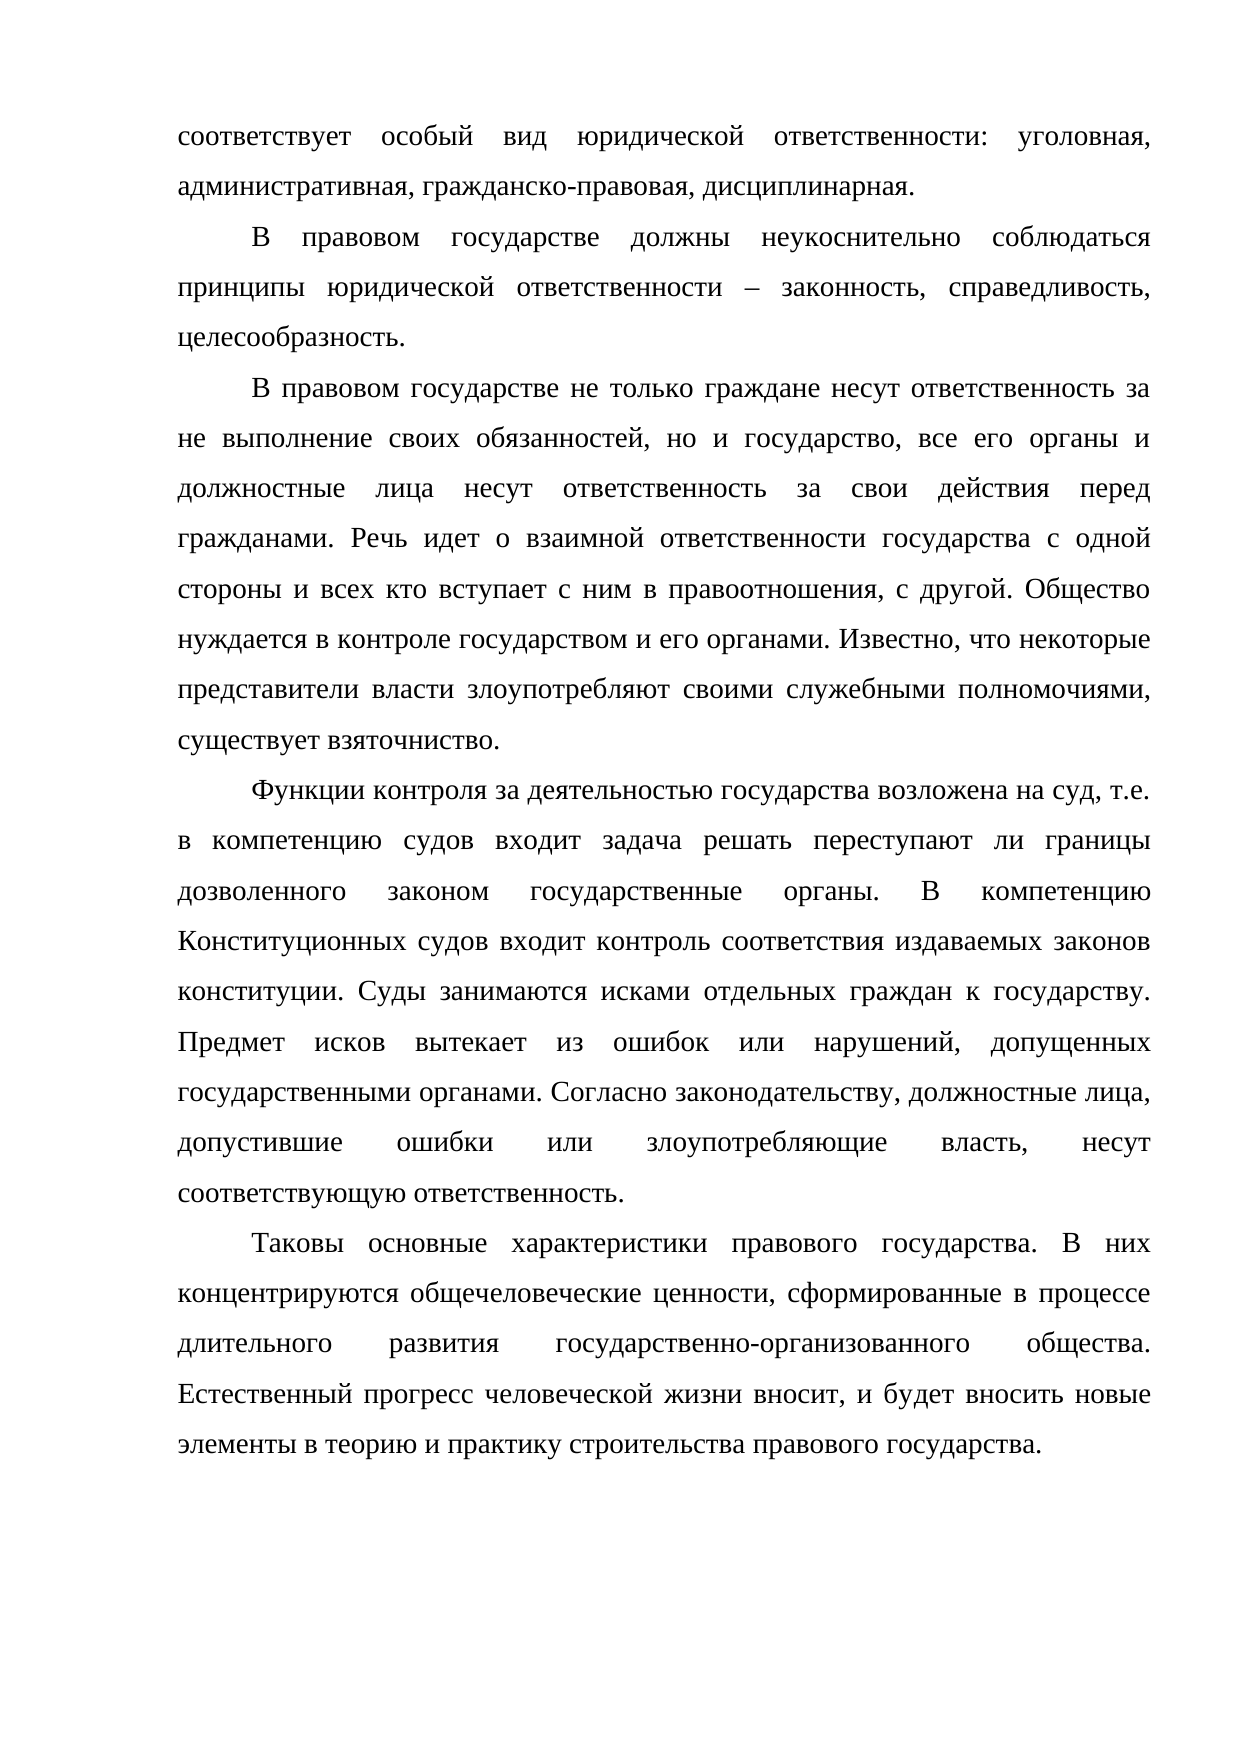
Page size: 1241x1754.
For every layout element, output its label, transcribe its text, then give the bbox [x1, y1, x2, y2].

text Функции контроля за деятельностью государства возложена на суд, т.е. в компетенцию судов входит задача решать переступают ли границы дозволенного законом государственные органы. В компетенцию Конституционных судов входит контроль соответствия издаваемых законов конституции. Суды занимаются исками отдельных граждан к государству. Предмет исков вытекает из ошибок или нарушений, допущенных государственными органами. Согласно законодательству, должностные лица, допустившие ошибки или злоупотребляющие власть, несут соответствующую ответственность. [177, 772, 1152, 1208]
text В правовом государстве не только граждане несут ответственность за не выполнение своих обязанностей, но и государство, все его органы и должностные лица несут ответственность за свои действия перед гражданами. Речь идет о взаимной ответственности государства с одной стороны и всех кто вступает с ним в правоотношения, с другой. Общество нуждается в контроле государством и его органами. Известно, что некоторые представители власти злоупотребляют своими служебными полномочиями, существует взяточниство. [177, 370, 1152, 755]
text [177, 118, 1152, 202]
text Таковы основные характеристики правового государства. В них концентрируются общечеловеческие ценности, сформированные в процессе длительного развития государственно-организованного общества. Естественный прогресс человеческой жизни вносит, и будет вносить новые элементы в теорию и практику строительства правового государства. [177, 1225, 1152, 1460]
text В правовом государстве должны неукоснительно соблюдаться принципы юридической ответственности – законность, справедливость, целесообразность. [177, 219, 1152, 353]
